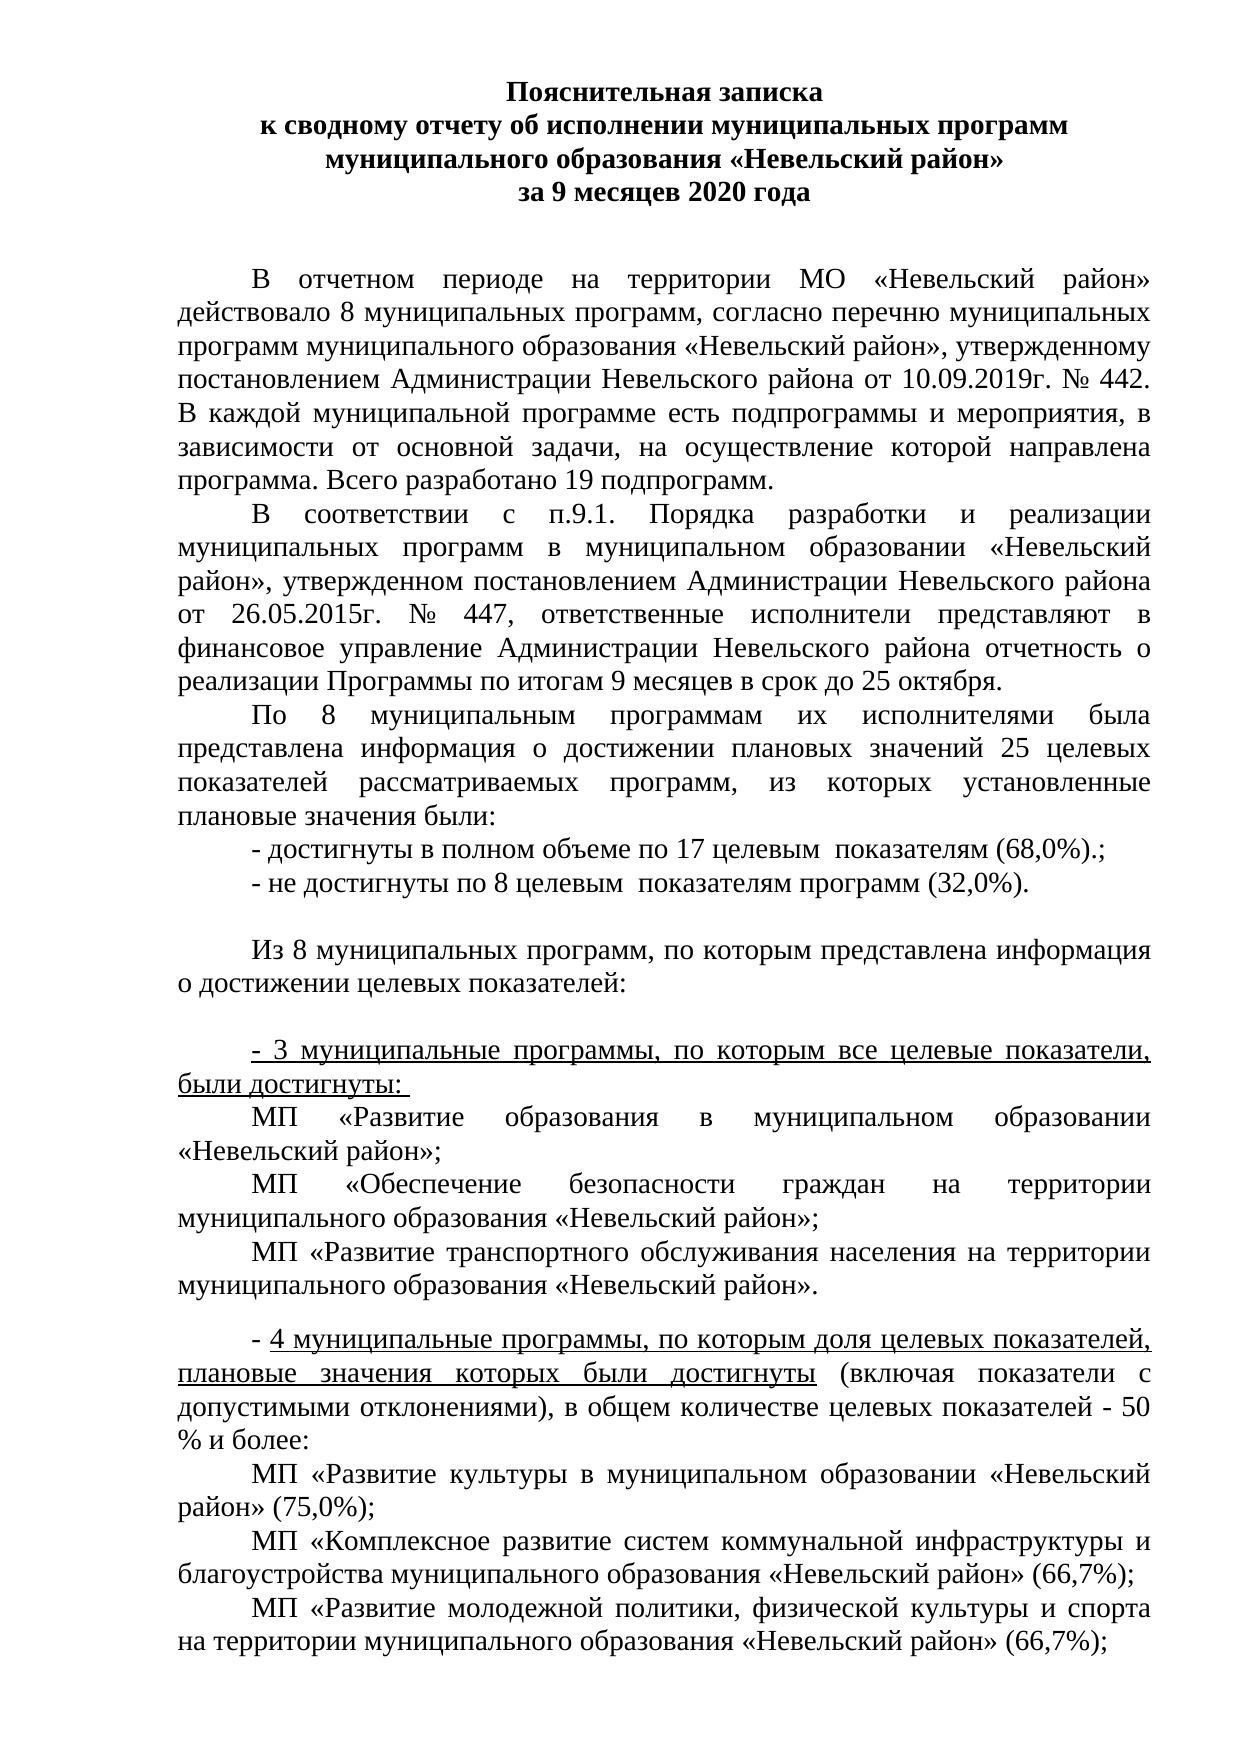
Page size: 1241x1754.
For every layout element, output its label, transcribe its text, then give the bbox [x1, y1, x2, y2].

text МП «Комплексное развитие систем коммунальной инфраструктуры и благоустройства муниципального образования «Невельский район» (66,7%); [177, 1523, 1152, 1590]
text - 4 муниципальные программы, по которым доля целевых показателей, плановые значения которых были достигнуты (включая показатели с допустимыми отклонениями), в общем количестве целевых показателей - 50 % и более: [177, 1322, 1152, 1456]
text Пояснительная записка [177, 74, 1152, 107]
text В соответствии с п.9.1. Порядка разработки и реализации муниципальных программ в муниципальном образовании «Невельский район», утвержденном постановлением Администрации Невельского района от 26.05.2015г. № 447, ответственные исполнители представляют в финансовое управление Администрации Невельского района отчетность о реализации Программы по итогам 9 месяцев в срок до 25 октября. [177, 496, 1152, 697]
text - не достигнуты по 8 целевым показателям программ (32,0%). [177, 865, 1152, 898]
text к сводному отчету об исполнении муниципальных программ муниципального образования «Невельский район» [177, 107, 1152, 174]
text - достигнуты в полном объеме по 17 целевым показателям (68,0%).; [177, 831, 1152, 865]
text за 9 месяцев 2020 года [177, 174, 1152, 208]
text МП «Развитие транспортного обслуживания населения на территории муниципального образования «Невельский район». [177, 1234, 1152, 1301]
text По 8 муниципальным программам их исполнителями была представлена информация о достижении плановых значений 25 целевых показателей рассматриваемых программ, из которых установленные плановые значения были: [177, 697, 1152, 831]
text МП «Развитие образования в муниципальном образовании «Невельский район»; [177, 1099, 1152, 1167]
text - 3 муниципальные программы, по которым все целевые показатели, были достигнуты: [177, 1032, 1152, 1099]
text МП «Развитие молодежной политики, физической культуры и спорта на территории муниципального образования «Невельский район» (66,7%); [177, 1590, 1152, 1657]
text МП «Обеспечение безопасности граждан на территории муниципального образования «Невельский район»; [177, 1167, 1152, 1234]
text МП «Развитие культуры в муниципальном образовании «Невельский район» (75,0%); [177, 1456, 1152, 1523]
text В отчетном периоде на территории МО «Невельский район» действовало 8 муниципальных программ, согласно перечню муниципальных программ муниципального образования «Невельский район», утвержденному постановлением Администрации Невельского района от 10.09.2019г. № 442. В каждой муниципальной программе есть подпрограммы и мероприятия, в зависимости от основной задачи, на осуществление которой направлена программа. Всего разработано 19 подпрограмм. [177, 261, 1152, 496]
text Из 8 муниципальных программ, по которым представлена информация о достижении целевых показателей: [177, 932, 1152, 999]
